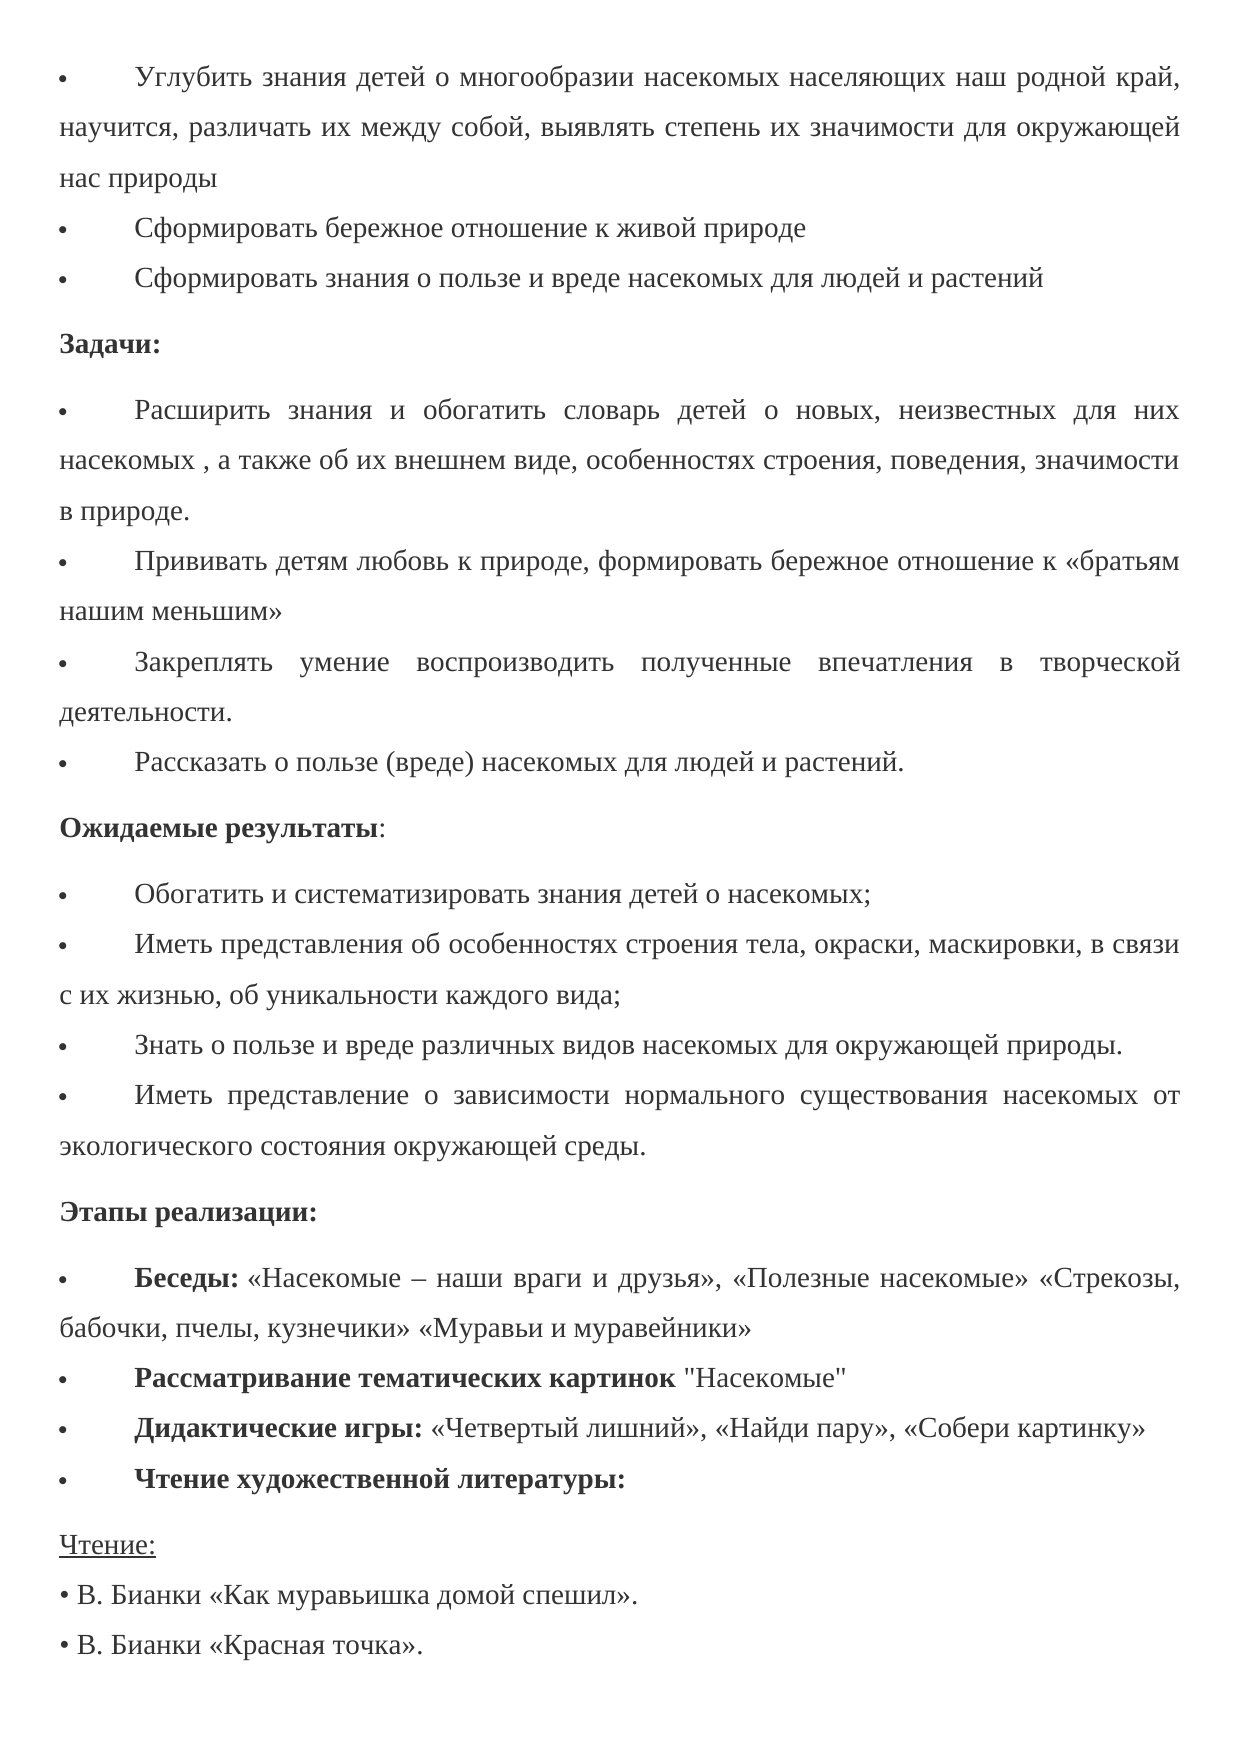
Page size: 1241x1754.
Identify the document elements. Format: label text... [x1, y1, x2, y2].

list Прививать детям любовь к природе, формировать бережное отношение к «братьям нашим меньшим» [59, 543, 1181, 627]
list Иметь представление о зависимости нормального существования насекомых от экологического состояния окружающей среды. [59, 1077, 1181, 1161]
text Этапы реализации: [59, 1194, 1181, 1227]
list Рассказать о пользе (вреде) насекомых для людей и растений. [59, 744, 1181, 778]
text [59, 1527, 1181, 1661]
list Рассматривание тематических картинок "Насекомые" [59, 1360, 1181, 1394]
text Задачи: [59, 326, 1181, 360]
list Сформировать знания о пользе и вреде насекомых для людей и растений [59, 260, 1181, 294]
list Обогатить и систематизировать знания детей о насекомых; [59, 876, 1181, 910]
text Ожидаемые результаты: [59, 810, 1181, 844]
list Чтение художественной литературы: [59, 1461, 1181, 1494]
list Знать о пользе и вреде различных видов насекомых для окружающей природы. [59, 1027, 1181, 1061]
list Закреплять умение воспроизводить полученные впечатления в творческой деятельности. [59, 644, 1181, 728]
list Сформировать бережное отношение к живой природе [59, 210, 1181, 243]
list Дидактические игры: «Четвертый лишний», «Найди пару», «Собери картинку» [59, 1411, 1181, 1444]
list Углубить знания детей о многообразии насекомых населяющих наш родной край, научится, различать их между собой, выявлять степень их значимости для окружающей нас природы [59, 59, 1181, 193]
list Беседы: «Насекомые – наши враги и друзья», «Полезные насекомые» «Стрекозы, бабочки, пчелы, кузнечики» «Муравьи и муравейники» [59, 1260, 1181, 1343]
list Иметь представления об особенностях строения тела, окраски, маскировки, в связи с их жизнью, об уникальности каждого вида; [59, 927, 1181, 1010]
list Расширить знания и обогатить словарь детей о новых, неизвестных для них насекомых , а также об их внешнем виде, особенностях строения, поведения, значимости в природе. [59, 392, 1181, 526]
